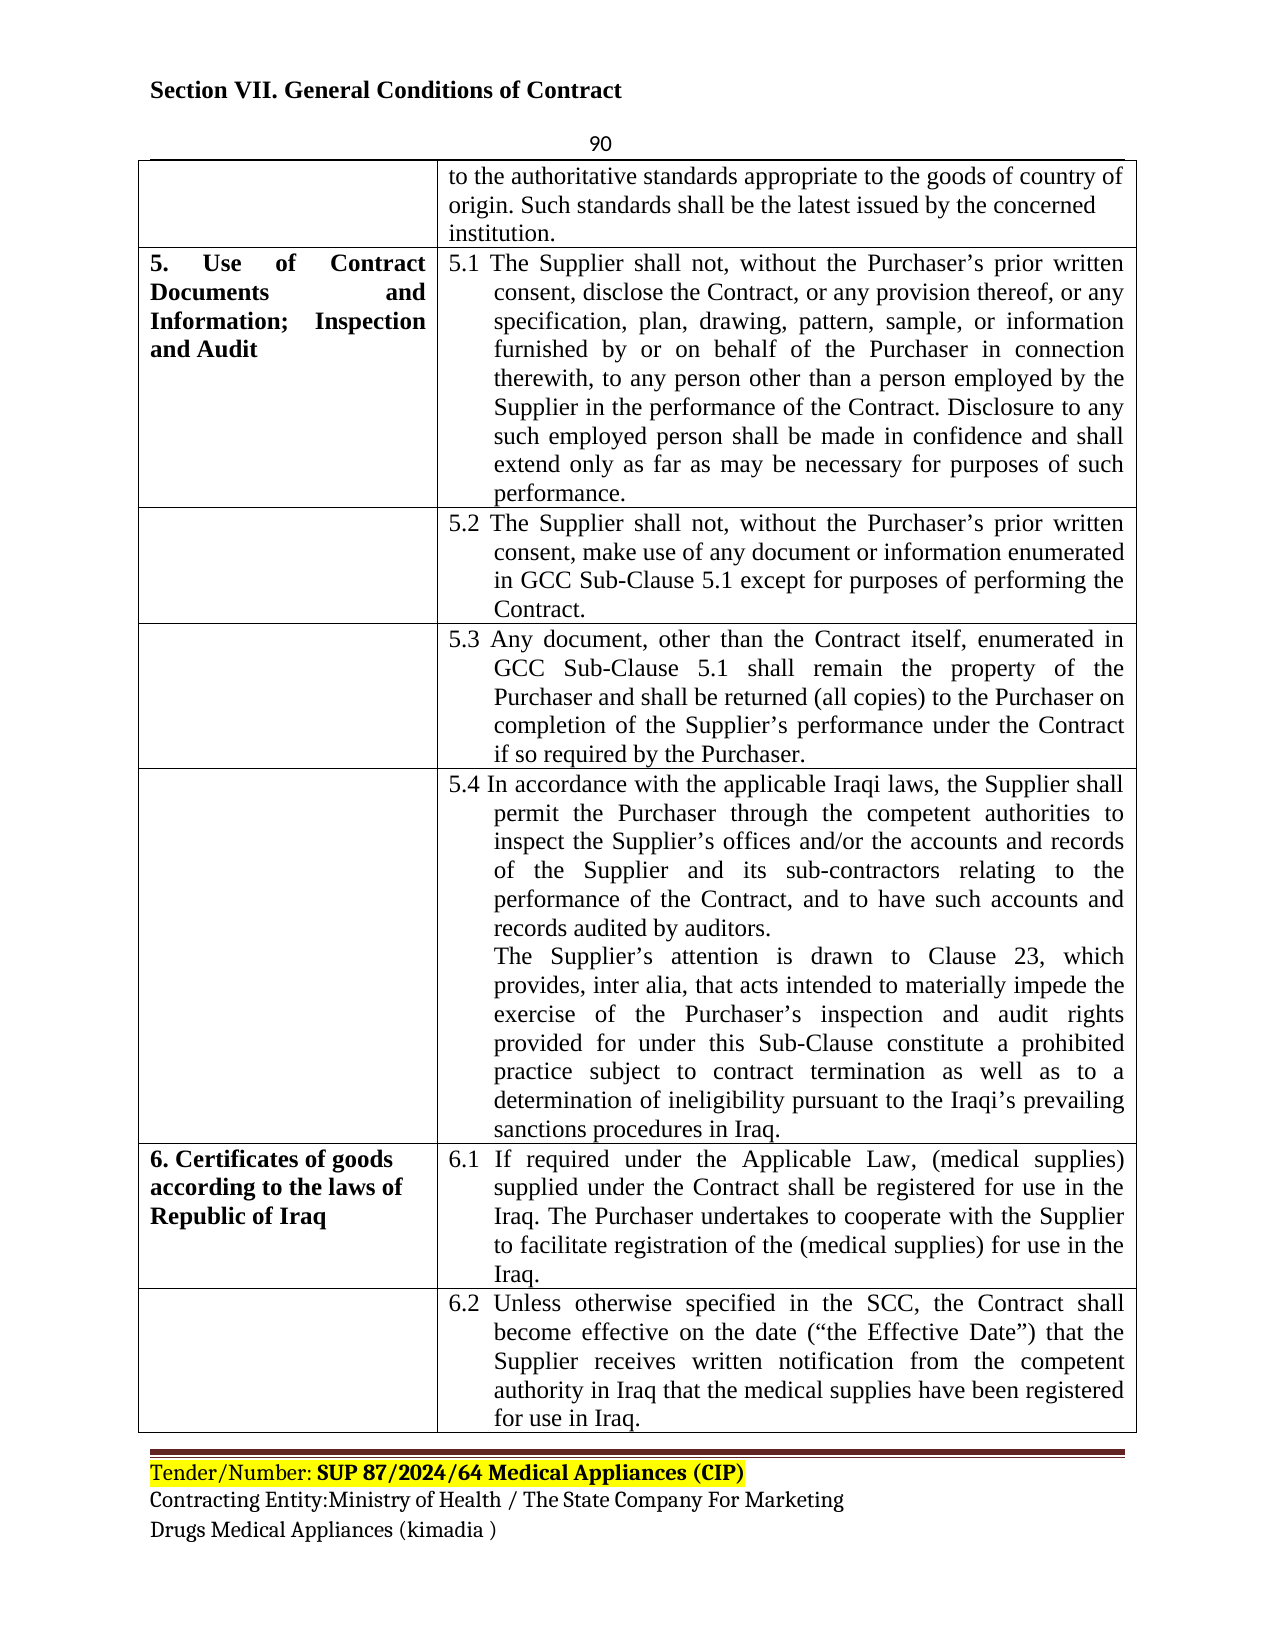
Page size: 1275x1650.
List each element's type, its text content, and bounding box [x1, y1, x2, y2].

table_header to the authoritative standards appropriate to the goods of country of origin. Such standards shall be the latest issued by the concerned institution. [438, 161, 1136, 247]
table_cell 5.2 The Supplier shall not, without the Purchaser’s prior written consent, make use of any document or information enumerated in GCC Sub-Clause 5.1 except for purposes of performing the Contract. [438, 508, 1136, 623]
table_cell 5.3 Any document, other than the Contract itself, enumerated in GCC Sub-Clause 5.1 shall remain the property of the Purchaser and shall be returned (all copies) to the Purchaser on completion of the Supplier’s performance under the Contract if so required by the Purchaser. [438, 624, 1136, 768]
table_cell 5. Use of Contract Documents and Information; Inspection and Audit [139, 248, 437, 507]
table_header [139, 161, 437, 247]
table_cell [139, 508, 437, 623]
table_cell 6.1 If required under the Applicable Law, (medical supplies) supplied under the Contract shall be registered for use in the Iraq. The Purchaser undertakes to cooperate with the Supplier to facilitate registration of the (medical supplies) for use in the Iraq. [438, 1144, 1136, 1287]
table_cell [139, 1289, 437, 1432]
table_cell 5.1 The Supplier shall not, without the Purchaser’s prior written consent, disclose the Contract, or any provision thereof, or any specification, plan, drawing, pattern, sample, or information furnished by or on behalf of the Purchaser in connection therewith, to any person other than a person employed by the Supplier in the performance of the Contract. Disclosure to any such employed person shall be made in confidence and shall extend only as far as may be necessary for purposes of such performance. [438, 248, 1136, 507]
table_cell [139, 769, 437, 1143]
table_cell 6.2 Unless otherwise specified in the SCC, the Contract shall become effective on the date (“the Effective Date”) that the Supplier receives written notification from the competent authority in Iraq that the medical supplies have been registered for use in Iraq. [438, 1289, 1136, 1432]
table_cell [139, 624, 437, 768]
table_cell 5.4 In accordance with the applicable Iraqi laws, the Supplier shall permit the Purchaser through the competent authorities to inspect the Supplier’s offices and/or the accounts and records of the Supplier and its sub-contractors relating to the performance of the Contract, and to have such accounts and records audited by auditors. The Supplier’s attention is drawn to Clause 23, which provides, inter alia, that acts intended to materially impede the exercise of the Purchaser’s inspection and audit rights provided for under this Sub-Clause constitute a prohibited practice subject to contract termination as well as to a determination of ineligibility pursuant to the Iraqi’s prevailing sanctions procedures in Iraq. [438, 769, 1136, 1143]
table_cell 6. Certificates of goods according to the laws of Republic of Iraq [139, 1144, 437, 1287]
